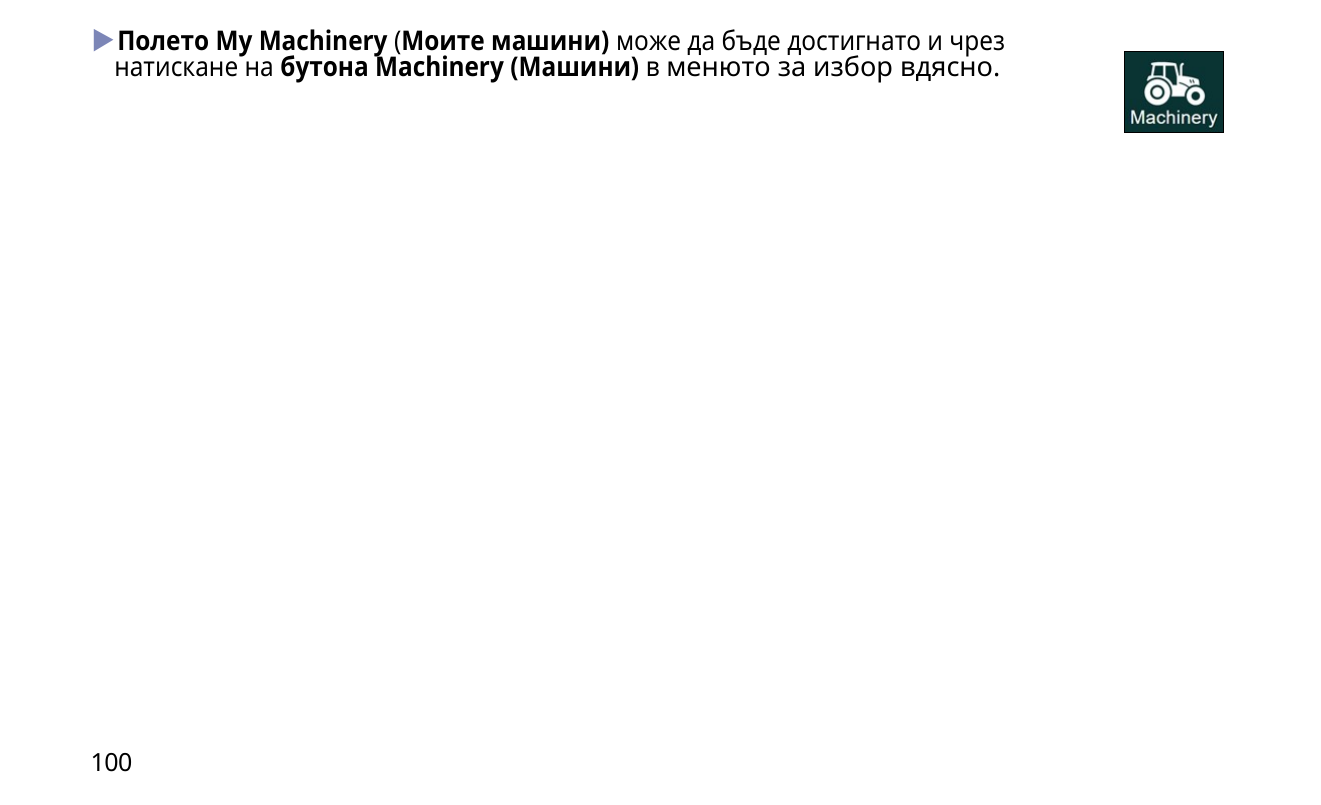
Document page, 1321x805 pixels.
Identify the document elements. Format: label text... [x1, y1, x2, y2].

list Полето My Machinery (Моите машини) може да бъде достигнато и чрез натискане на бутона Machinery (Машини) в менюто за избор вдясно. [91, 27, 1115, 85]
picture [1125, 52, 1223, 132]
